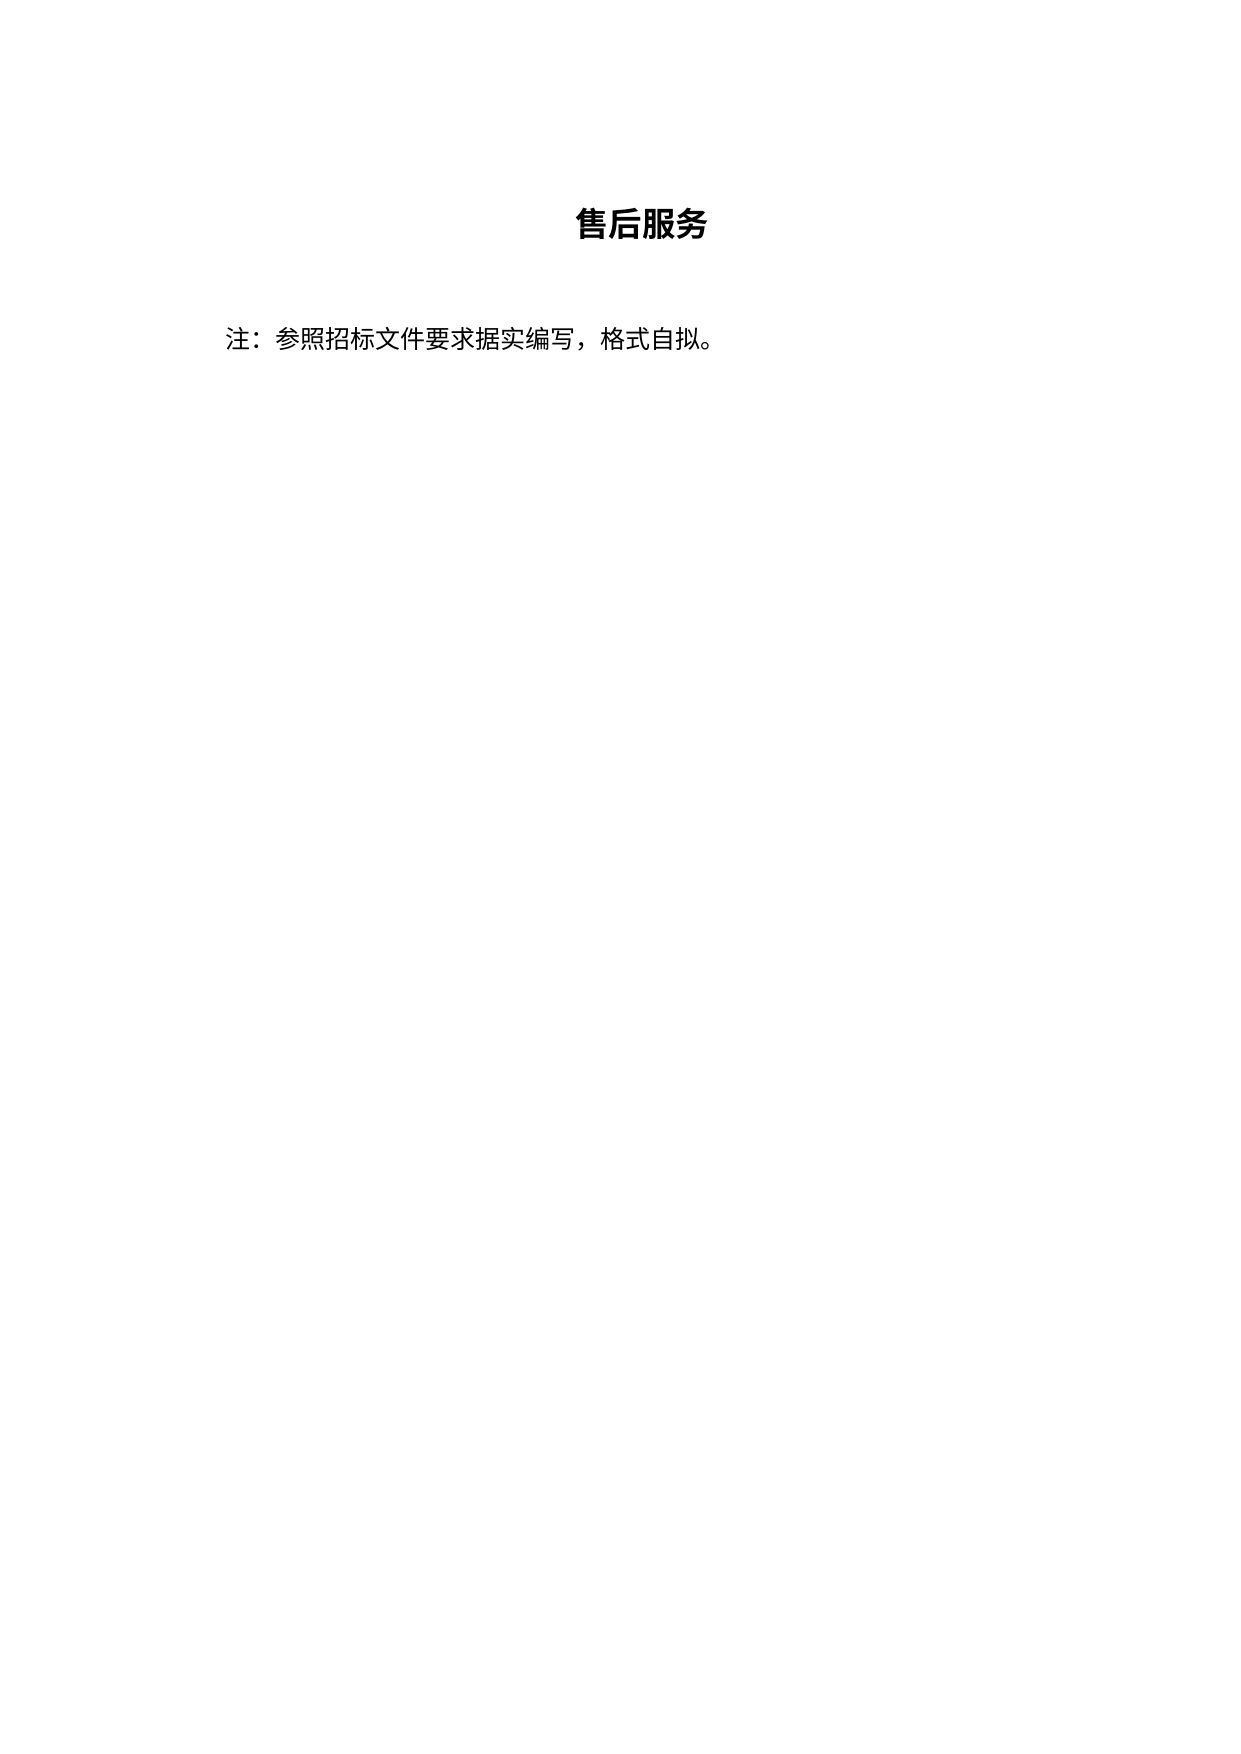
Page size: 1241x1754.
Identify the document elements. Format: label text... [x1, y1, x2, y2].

text 注：参照招标文件要求据实编写，格式自拟。 [187, 305, 1053, 370]
subtitle 售后服务 [231, 189, 1053, 254]
